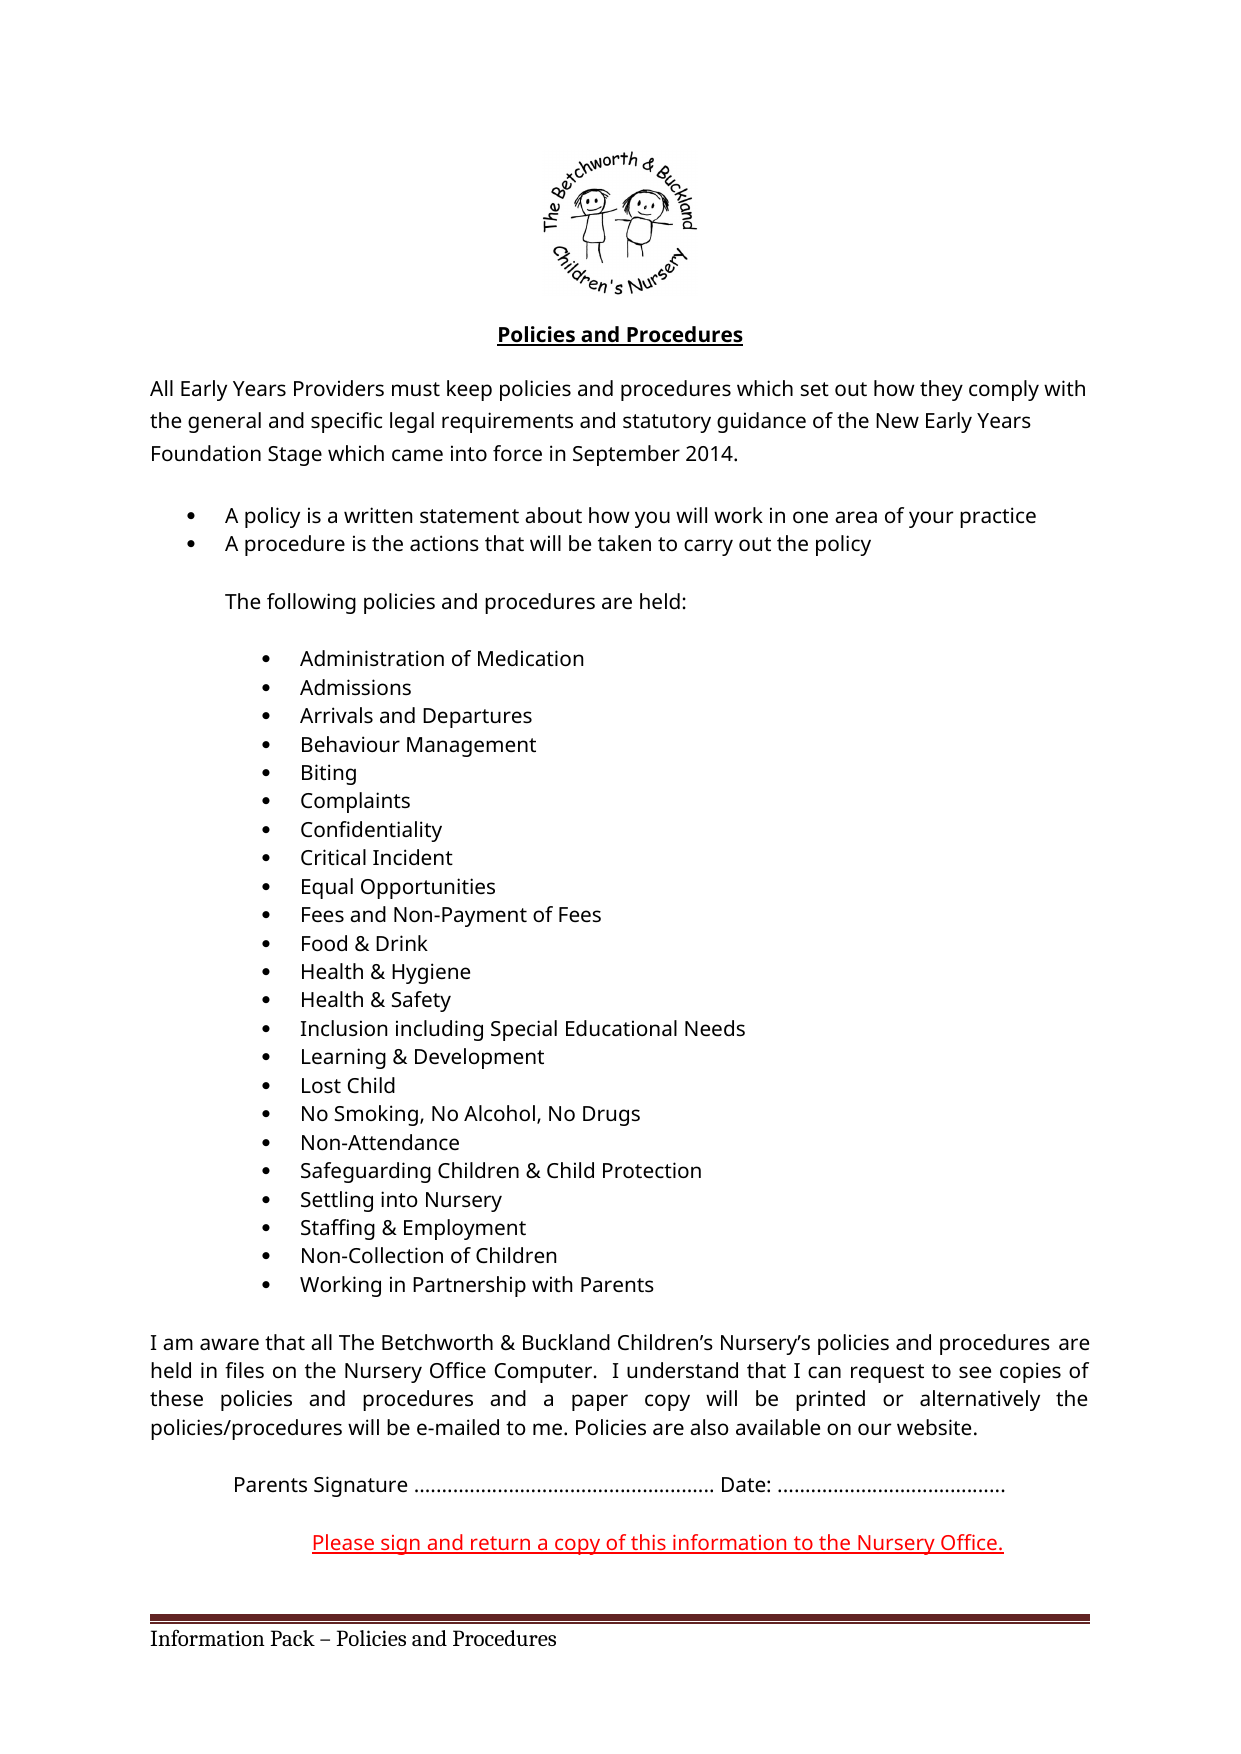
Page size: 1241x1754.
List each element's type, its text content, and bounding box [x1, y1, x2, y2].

list Admissions [262, 673, 1090, 701]
list Working in Partnership with Parents [262, 1270, 1090, 1298]
text Policies and Procedures [150, 320, 1090, 349]
list Learning & Development [262, 1042, 1090, 1071]
text Parents Signature ...................................................... Date: ......................................... [150, 1471, 1090, 1499]
list Critical Incident [262, 843, 1090, 872]
list Equal Opportunities [262, 872, 1090, 900]
list Health & Hygiene [262, 957, 1090, 986]
list Non-Collection of Children [262, 1242, 1090, 1270]
text The following policies and procedures are held: [225, 587, 1090, 615]
list Administration of Medication [262, 644, 1090, 673]
text I am aware that all The Betchworth & Buckland Children’s Nursery’s policies and procedures are held in files on the Nursery Office Computer. I understand that I can request to see copies of these policies and procedures and a paper copy will be printed or alternatively the policies/procedures will be e-mailed to me. Policies are also available on our website. [150, 1328, 1090, 1441]
list Arrivals and Departures [262, 701, 1090, 730]
list Food & Drink [262, 929, 1090, 957]
list Confidentiality [262, 815, 1090, 843]
list Staffing & Employment [262, 1213, 1090, 1242]
list A policy is a written statement about how you will work in one area of your practice [187, 501, 1090, 529]
list Settling into Nursery [262, 1185, 1090, 1213]
picture [542, 150, 699, 296]
list A procedure is the actions that will be taken to carry out the policy [187, 529, 1090, 558]
list Lost Child [262, 1071, 1090, 1099]
list Biting [262, 758, 1090, 787]
list Behaviour Management [262, 730, 1090, 758]
list Complaints [262, 787, 1090, 815]
list Non-Attendance [262, 1128, 1090, 1156]
text Please sign and return a copy of this information to the Nursery Office. [225, 1528, 1090, 1557]
list Health & Safety [262, 986, 1090, 1014]
list Safeguarding Children & Child Protection [262, 1156, 1090, 1185]
list Inclusion including Special Educational Needs [262, 1014, 1090, 1042]
text All Early Years Providers must keep policies and procedures which set out how they comply with the general and specific legal requirements and statutory guidance of the New Early Years Foundation Stage which came into force in September 2014. [150, 374, 1090, 467]
list Fees and Non-Payment of Fees [262, 900, 1090, 929]
list No Smoking, No Alcohol, No Drugs [262, 1099, 1090, 1128]
